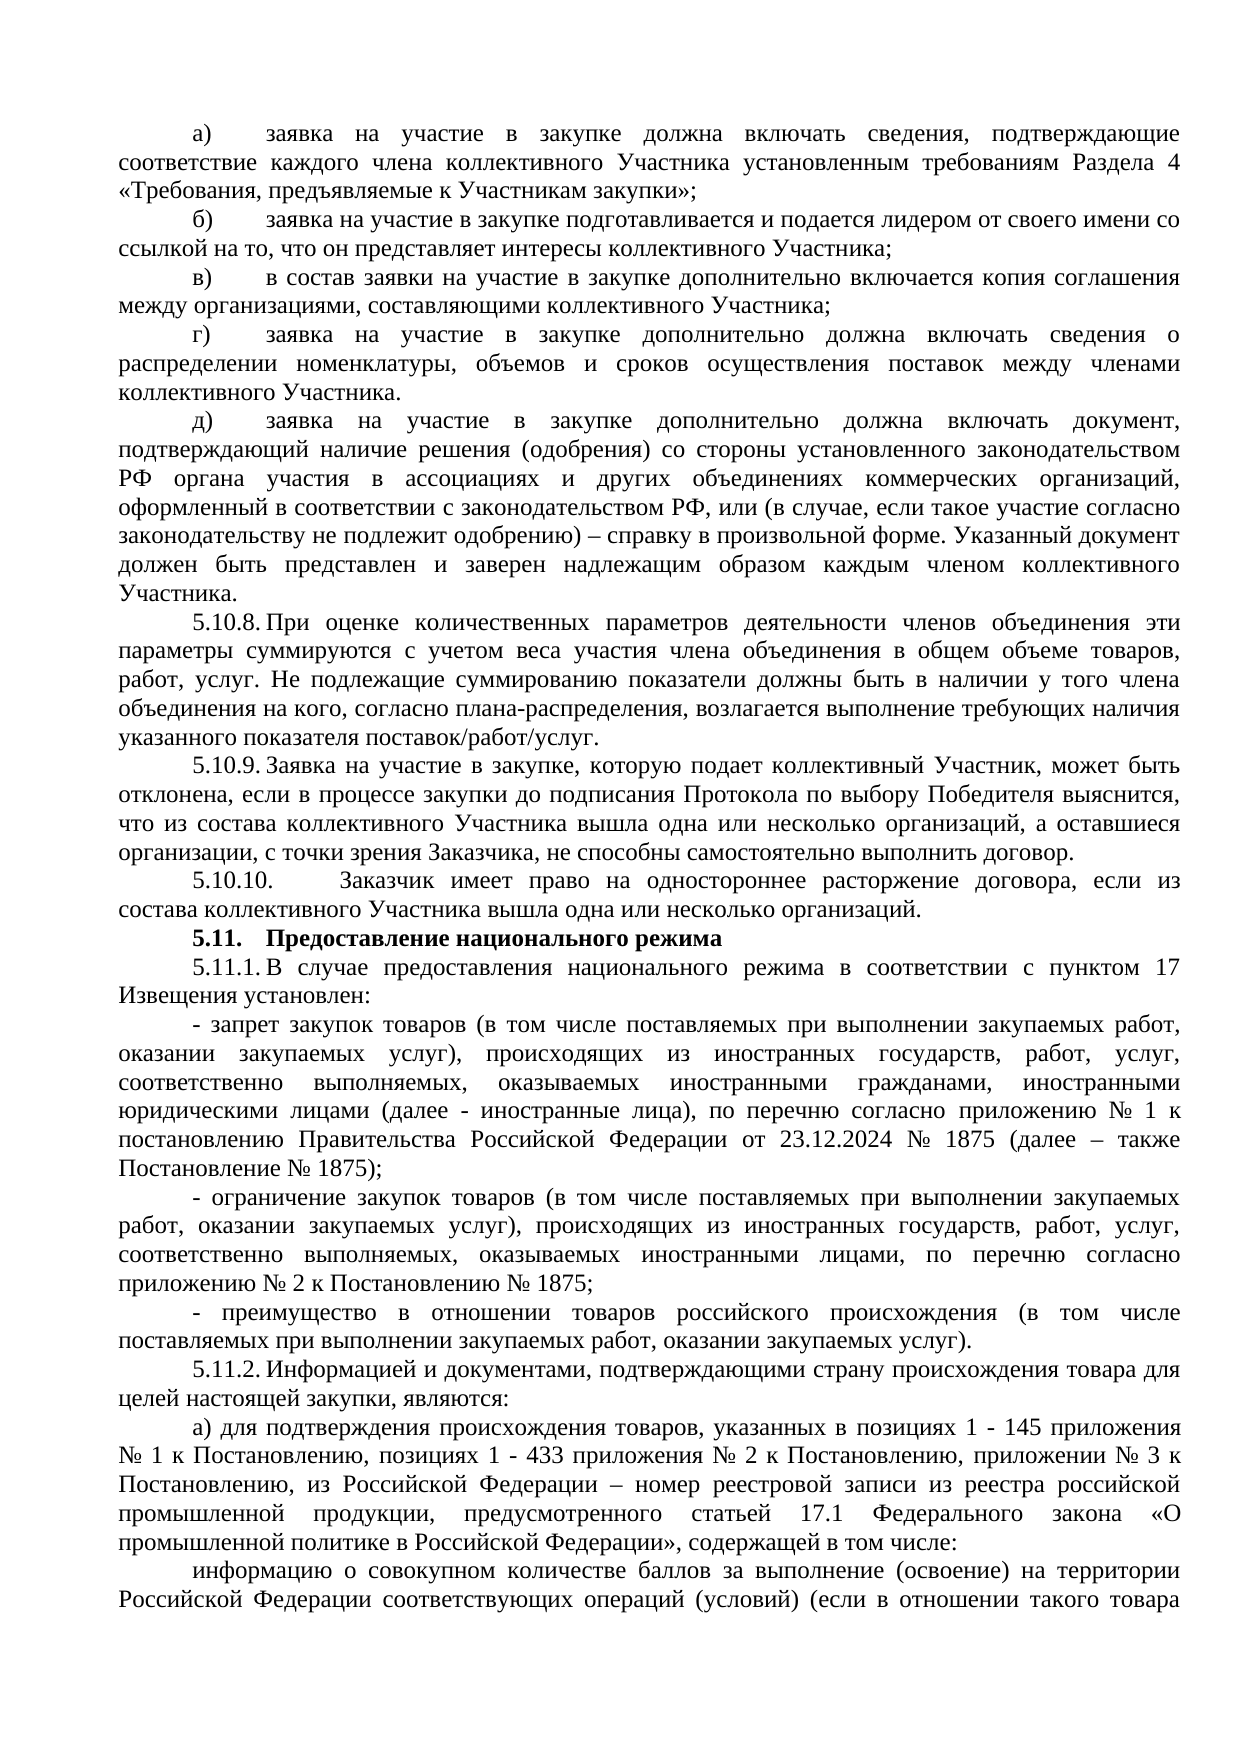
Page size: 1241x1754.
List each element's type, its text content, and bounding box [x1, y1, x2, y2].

list в состав заявки на участие в закупке дополнительно включается копия соглашения между организациями, составляющими коллективного Участника; [118, 262, 1181, 319]
list - ограничение закупок товаров (в том числе поставляемых при выполнении закупаемых работ, оказании закупаемых услуг), происходящих из иностранных государств, работ, услуг, соответственно выполняемых, оказываемых иностранными лицами, по перечню согласно приложению № 2 к Постановлению № 1875; [118, 1182, 1181, 1297]
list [118, 1556, 1181, 1613]
list заявка на участие в закупке должна включать сведения, подтверждающие соответствие каждого члена коллективного Участника установленным требованиям Раздела 4 «Требования, предъявляемые к Участникам закупки»; [118, 118, 1181, 204]
list заявка на участие в закупке дополнительно должна включать документ, подтверждающий наличие решения (одобрения) со стороны установленного законодательством РФ органа участия в ассоциациях и других объединениях коммерческих организаций, оформленный в соответствии с законодательством РФ, или (в случае, если такое участие согласно законодательству не подлежит одобрению) – справку в произвольной форме. Указанный документ должен быть представлен и заверен надлежащим образом каждым членом коллективного Участника. [118, 406, 1181, 607]
list - преимущество в отношении товаров российского происхождения (в том числе поставляемых при выполнении закупаемых работ, оказании закупаемых услуг). [118, 1297, 1181, 1354]
list В случае предоставления национального режима в соответствии с пунктом 17 Извещения установлен: [118, 952, 1181, 1009]
list При оценке количественных параметров деятельности членов объединения эти параметры суммируются с учетом веса участия члена объединения в общем объеме товаров, работ, услуг. Не подлежащие суммированию показатели должны быть в наличии у того члена объединения на кого, согласно плана-распределения, возлагается выполнение требующих наличия указанного показателя поставок/работ/услуг. [118, 607, 1181, 751]
list заявка на участие в закупке подготавливается и подается лидером от своего имени со ссылкой на то, что он представляет интересы коллективного Участника; [118, 204, 1181, 262]
list а) для подтверждения происхождения товаров, указанных в позициях 1 - 145 приложения № 1 к Постановлению, позициях 1 - 433 приложения № 2 к Постановлению, приложении № 3 к Постановлению, из Российской Федерации – номер реестровой записи из реестра российской промышленной продукции, предусмотренного статьей 17.1 Федерального закона «О промышленной политике в Российской Федерации», содержащей в том числе: [118, 1412, 1181, 1556]
list Заказчик имеет право на одностороннее расторжение договора, если из состава коллективного Участника вышла одна или несколько организаций. [118, 866, 1181, 923]
list Информацией и документами, подтверждающими страну происхождения товара для целей настоящей закупки, являются: [118, 1354, 1181, 1412]
list Предоставление национального режима [118, 923, 1181, 952]
list заявка на участие в закупке дополнительно должна включать сведения о распределении номенклатуры, объемов и сроков осуществления поставок между членами коллективного Участника. [118, 319, 1181, 406]
list - запрет закупок товаров (в том числе поставляемых при выполнении закупаемых работ, оказании закупаемых услуг), происходящих из иностранных государств, работ, услуг, соответственно выполняемых, оказываемых иностранными гражданами, иностранными юридическими лицами (далее - иностранные лица), по перечню согласно приложению № 1 к постановлению Правительства Российской Федерации от 23.12.2024 № 1875 (далее – также Постановление № 1875); [118, 1009, 1181, 1182]
list Заявка на участие в закупке, которую подает коллективный Участник, может быть отклонена, если в процессе закупки до подписания Протокола по выбору Победителя выяснится, что из состава коллективного Участника вышла одна или несколько организаций, а оставшиеся организации, с точки зрения Заказчика, не способны самостоятельно выполнить договор. [118, 751, 1181, 866]
